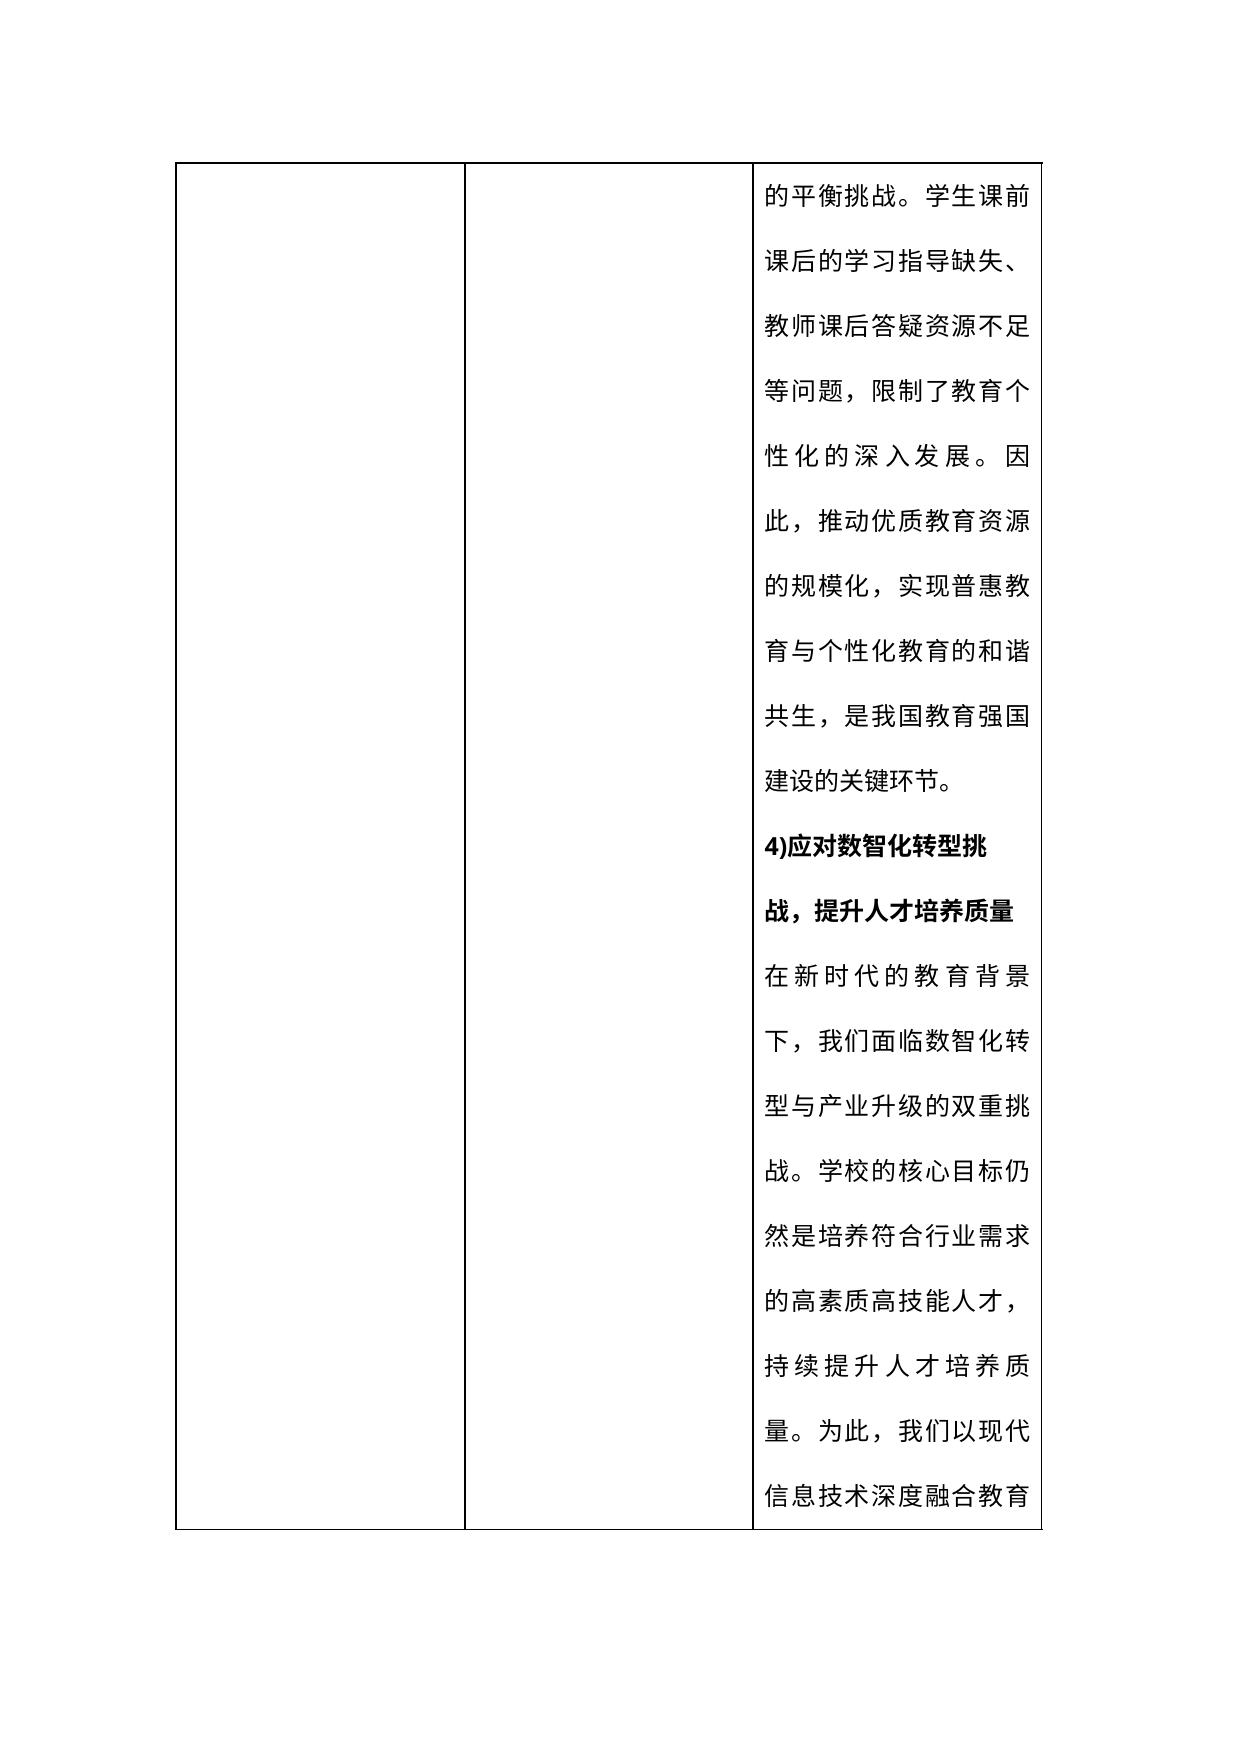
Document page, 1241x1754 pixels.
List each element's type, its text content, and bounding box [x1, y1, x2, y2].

table_cell 1 [177, 164, 464, 1528]
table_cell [754, 164, 1041, 1528]
table_cell [466, 164, 752, 1528]
